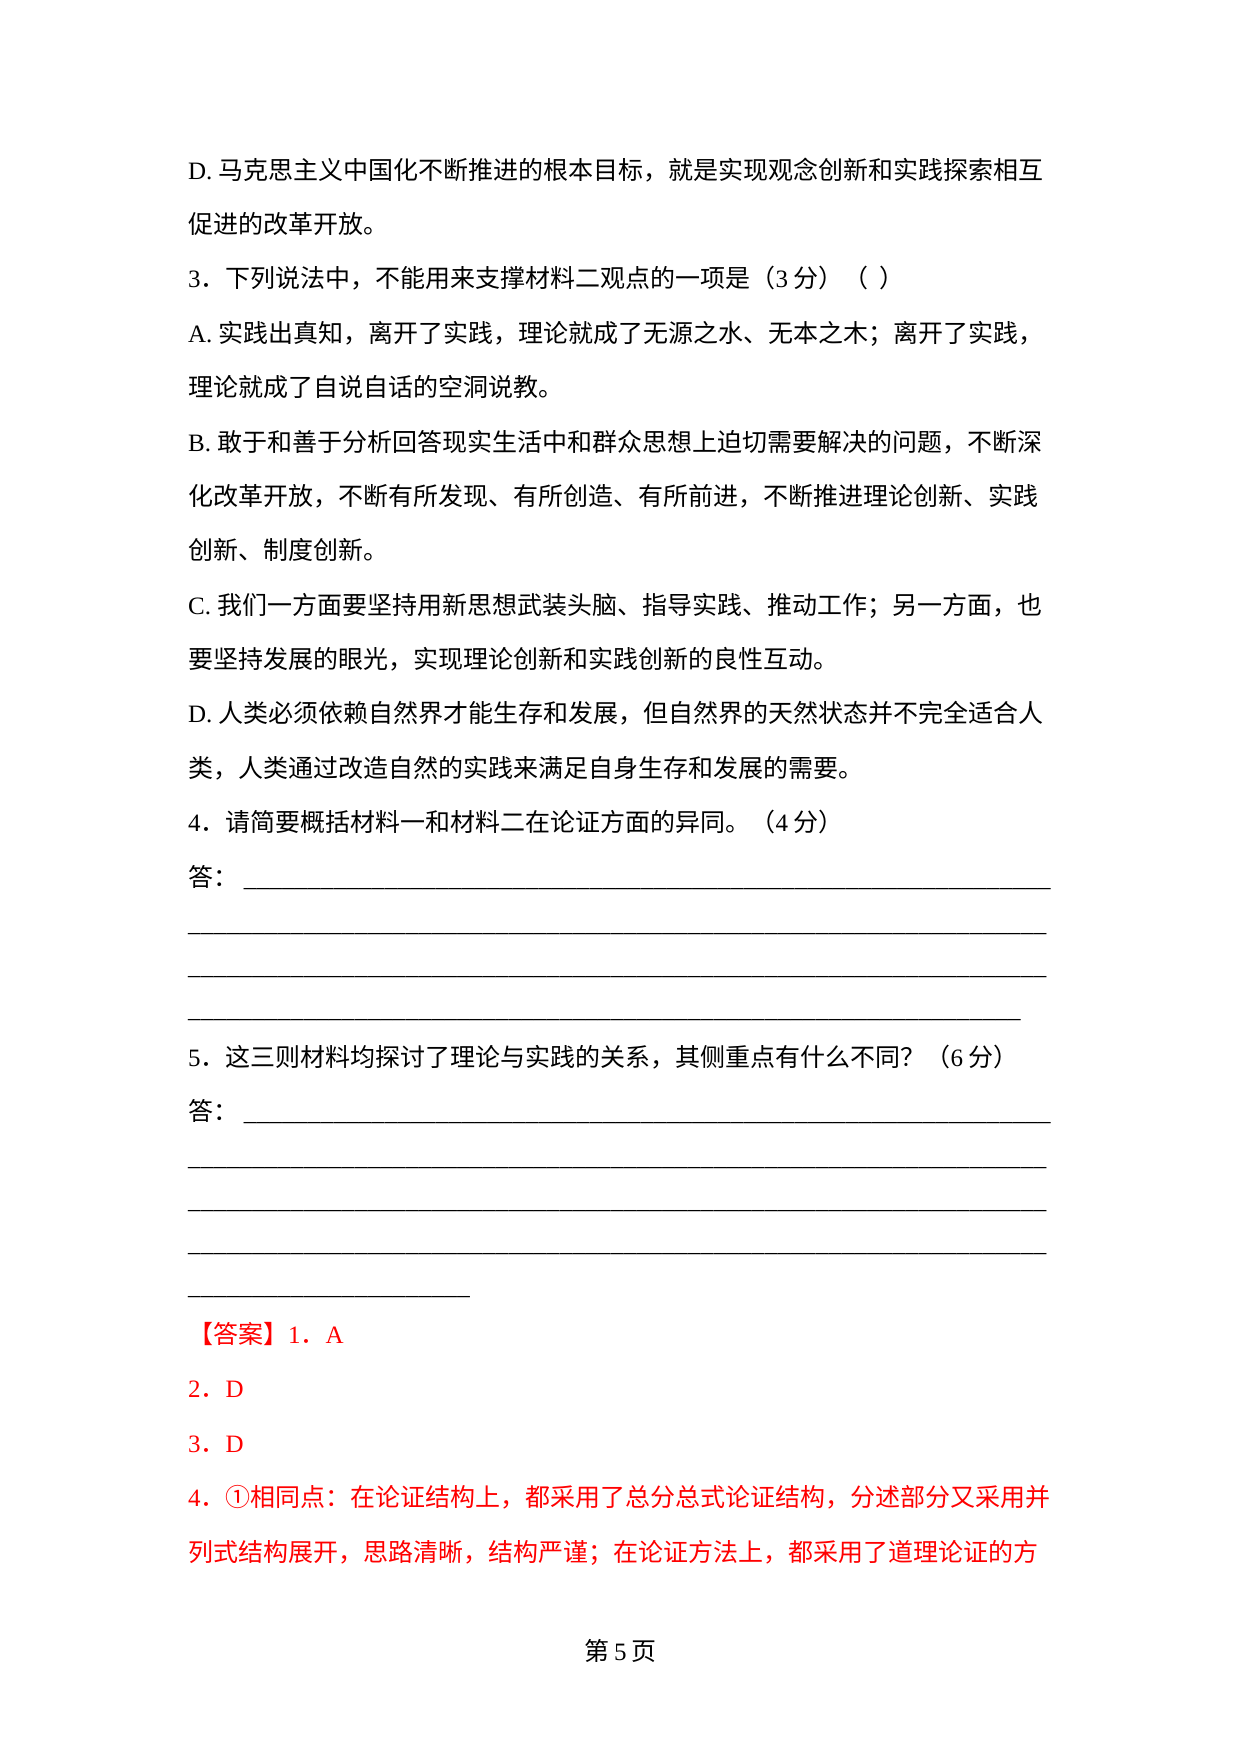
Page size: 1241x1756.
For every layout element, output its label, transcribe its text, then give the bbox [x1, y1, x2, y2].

text A. 实践出真知，离开了实践，理论就成了无源之水、无本之木；离开了实践，理论就成了自说自话的空洞说教。 [188, 313, 1052, 404]
text 3．下列说法中，不能用来支撑材料二观点的一项是（3分）（ ） [188, 259, 1052, 295]
text 答： _ _ _ _ _ _ _ _ _ _ _ _ _ _ _ _ _ _ _ _ _ _ _ _ _ _ _ _ _ _ _ _ _ _ _ _ _ _ _ _ _ _ _ _ _ _ _ _ _ _ _ _ _ _ _ _ _ _ _ _ _ _ _ _ _ _ _ _ _ _ _ _ _ _ _ _ _ _ _ _ _ _ _ _ _ _ _ _ _ _ _ _ _ _ _ _ _ _ _ _ _ _ _ _ _ _ _ _ _ _ _ _ _ _ _ _ _ _ _ _ _ _ _ _ _ _ _ _ _ _ _ _ _ _ _ _ _ _ _ _ _ _ _ _ _ _ _ _ _ _ _ _ _ _ _ _ _ _ _ _ _ _ _ _ _ _ _ _ _ _ _ _ _ _ _ _ _ _ _ _ _ _ _ _ _ _ _ _ _ _ _ _ _ _ _ _ _ _ _ _ _ _ _ _ _ _ _ _ _ _ _ _ _ _ _ _ _ _ _ _ _ _ _ _ _ _ _ _ _ _ _ _ _ _ _ _ _ _ _ _ _ _ _ _ _ _ _ _ _ _ _ _ _ _ _ _ _ _ _ _ _ _ [188, 857, 1052, 1023]
text D. 马克思主义中国化不断推进的根本目标，就是实现观念创新和实践探索相互促进的改革开放。 [188, 150, 1052, 241]
text 【答案】1．A [188, 1314, 1052, 1351]
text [188, 1478, 1052, 1568]
text 3．D [188, 1423, 1052, 1459]
text 5．这三则材料均探讨了理论与实践的关系，其侧重点有什么不同？（6分） [188, 1037, 1052, 1073]
text B. 敢于和善于分析回答现实生活中和群众思想上迫切需要解决的问题，不断深化改革开放，不断有所发现、有所创造、有所前进，不断推进理论创新、实践创新、制度创新。 [188, 422, 1052, 567]
text 答： _ _ _ _ _ _ _ _ _ _ _ _ _ _ _ _ _ _ _ _ _ _ _ _ _ _ _ _ _ _ _ _ _ _ _ _ _ _ _ _ _ _ _ _ _ _ _ _ _ _ _ _ _ _ _ _ _ _ _ _ _ _ _ _ _ _ _ _ _ _ _ _ _ _ _ _ _ _ _ _ _ _ _ _ _ _ _ _ _ _ _ _ _ _ _ _ _ _ _ _ _ _ _ _ _ _ _ _ _ _ _ _ _ _ _ _ _ _ _ _ _ _ _ _ _ _ _ _ _ _ _ _ _ _ _ _ _ _ _ _ _ _ _ _ _ _ _ _ _ _ _ _ _ _ _ _ _ _ _ _ _ _ _ _ _ _ _ _ _ _ _ _ _ _ _ _ _ _ _ _ _ _ _ _ _ _ _ _ _ _ _ _ _ _ _ _ _ _ _ _ _ _ _ _ _ _ _ _ _ _ _ _ _ _ _ _ _ _ _ _ _ _ _ _ _ _ _ _ _ _ _ _ _ _ _ _ _ _ _ _ _ _ _ _ _ _ _ _ _ _ _ _ _ _ _ _ _ _ _ _ _ _ _ _ _ _ _ _ _ _ _ _ _ _ _ _ _ _ _ _ _ _ _ _ _ _ [188, 1091, 1052, 1300]
text D. 人类必须依赖自然界才能生存和发展，但自然界的天然状态并不完全适合人类，人类通过改造自然的实践来满足自身生存和发展的需要。 [188, 694, 1052, 784]
text 2．D [188, 1369, 1052, 1405]
text 4．请简要概括材料一和材料二在论证方面的异同。（4分） [188, 803, 1052, 839]
text C. 我们一方面要坚持用新思想武装头脑、指导实践、推动工作；另一方面，也要坚持发展的眼光，实现理论创新和实践创新的良性互动。 [188, 585, 1052, 676]
